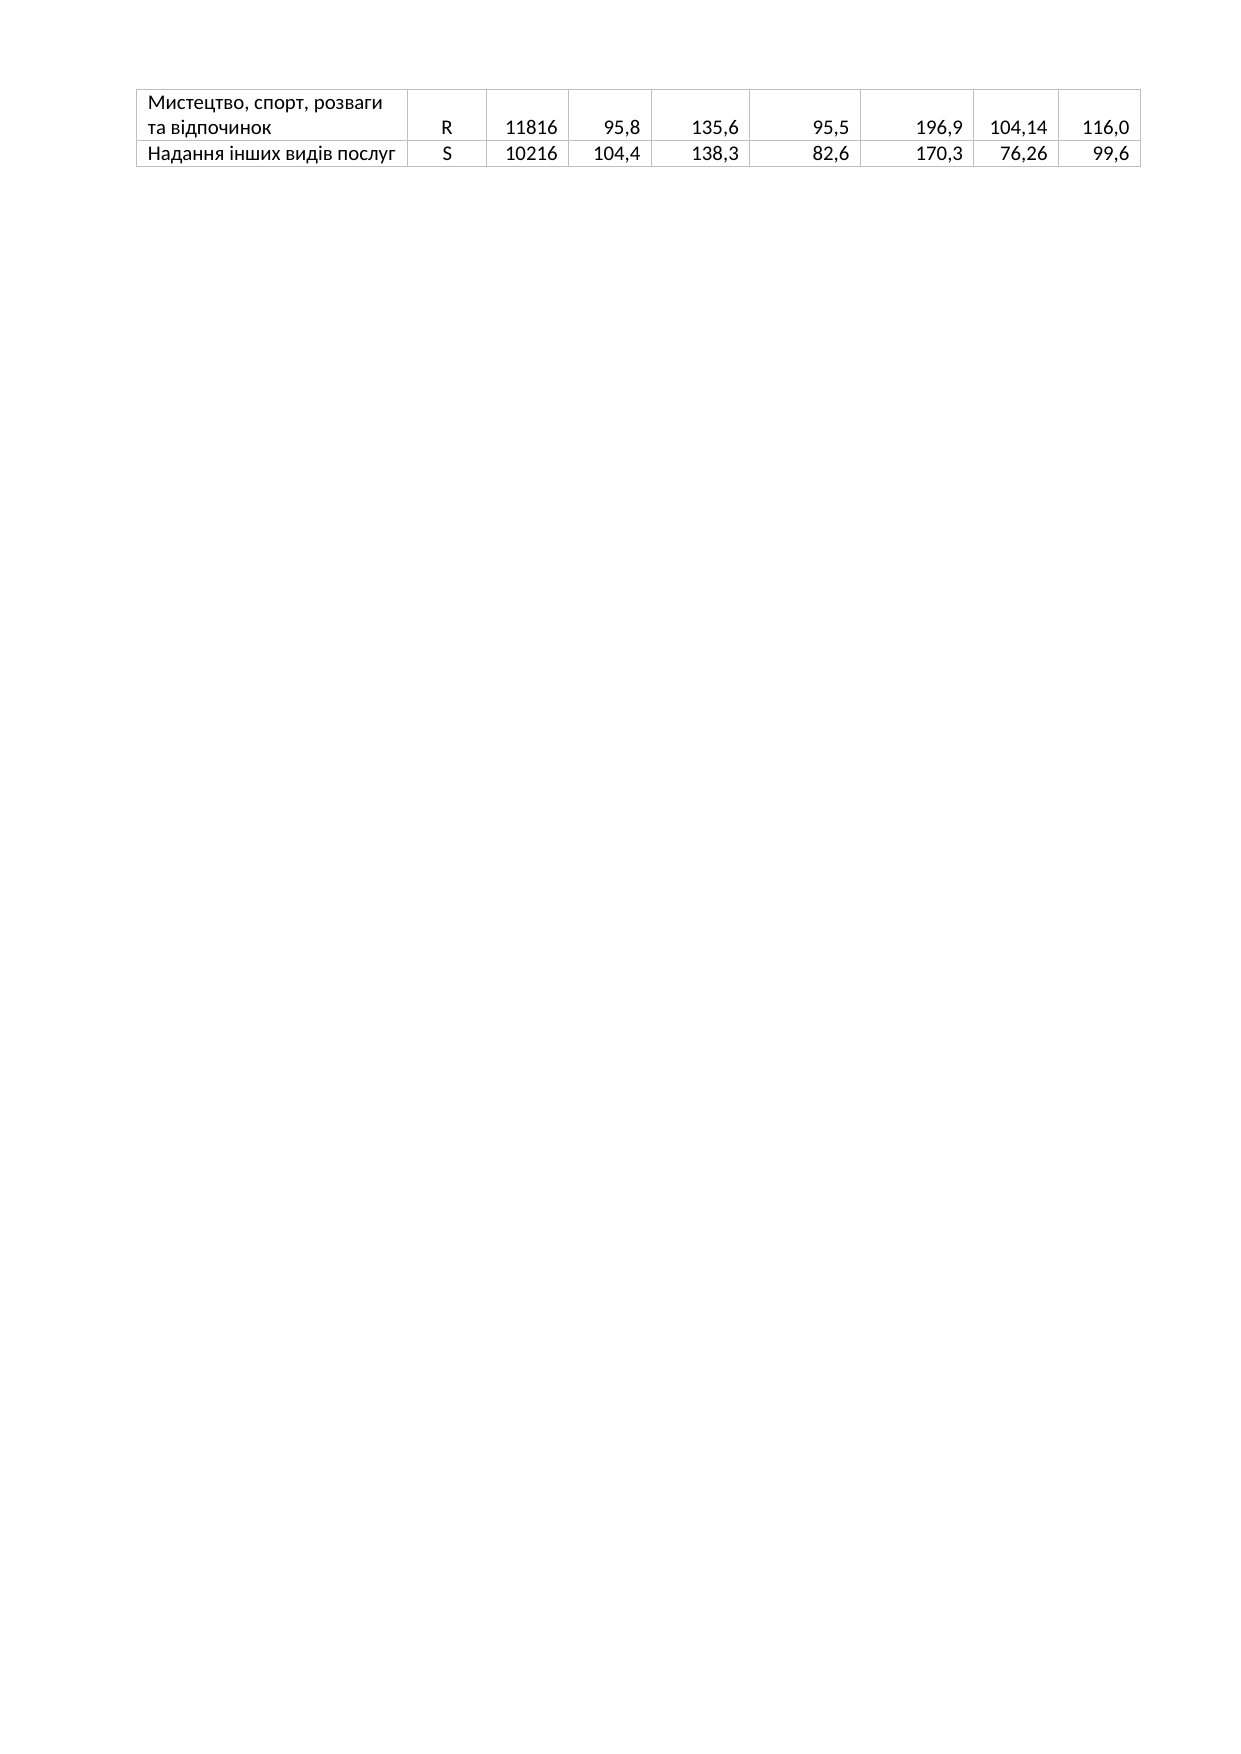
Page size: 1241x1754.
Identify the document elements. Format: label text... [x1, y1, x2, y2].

table_cell 135,6 [652, 90, 749, 140]
table_cell 95,5 [750, 90, 860, 140]
table_cell 10216 [487, 141, 568, 166]
table_cell 82,6 [750, 141, 860, 166]
table_cell Надання інших видів послуг [137, 141, 407, 166]
table_cell 116,0 [1059, 90, 1140, 140]
table_cell 95,8 [569, 90, 651, 140]
table_cell 76,26 [974, 141, 1058, 166]
table_cell 104,14 [974, 90, 1058, 140]
table_cell S [408, 141, 486, 166]
table_cell 170,3 [861, 141, 973, 166]
table_cell 104,4 [569, 141, 651, 166]
table_cell Мистецтво, спорт, розваги та відпочинок [137, 90, 407, 140]
table_cell R [408, 90, 486, 140]
table_cell 196,9 [861, 90, 973, 140]
table_cell 138,3 [652, 141, 749, 166]
table_cell 99,6 [1059, 141, 1140, 166]
table_cell 11816 [487, 90, 568, 140]
